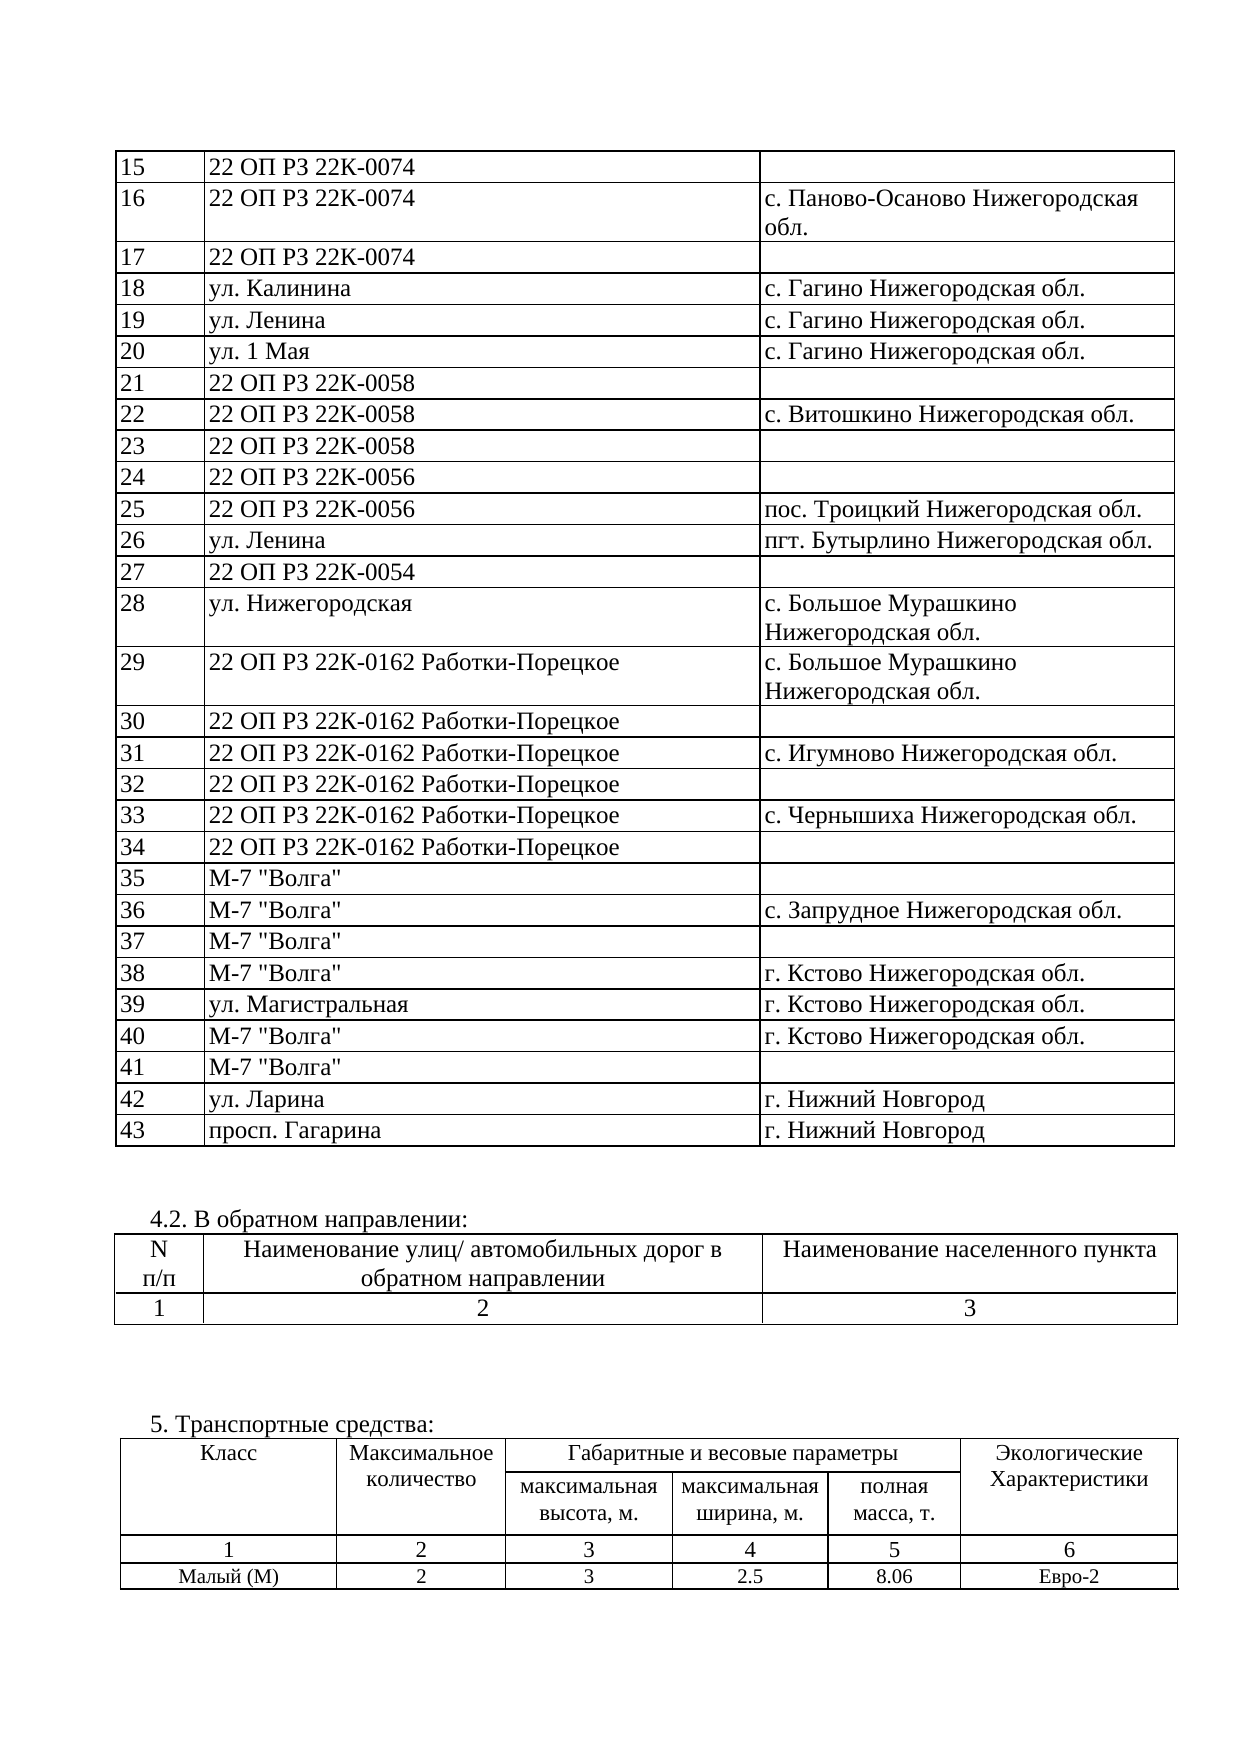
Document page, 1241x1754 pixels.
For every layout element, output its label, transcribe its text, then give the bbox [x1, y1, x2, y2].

table_cell 22 ОП РЗ 22К-0056 [205, 462, 759, 492]
table_header Габаритные и весовые параметры [506, 1439, 960, 1471]
table_cell 25 [117, 494, 204, 524]
text 5. Транспортные средства: [150, 1409, 1090, 1438]
table_cell с. Чернышиха Нижегородская обл. [761, 801, 1174, 831]
table_cell 42 [117, 1084, 204, 1114]
table_cell [761, 152, 1174, 181]
table_cell 19 [117, 305, 204, 335]
table_cell [761, 557, 1174, 587]
table_cell [761, 242, 1174, 272]
table_cell ул. Ленина [205, 525, 759, 555]
table_cell 21 [117, 368, 204, 398]
table_header Экологические Характеристики [961, 1439, 1177, 1534]
table_cell 28 [117, 588, 204, 646]
table_cell 26 [117, 525, 204, 555]
table_cell 8.06 [829, 1564, 960, 1588]
table_cell 22 ОП РЗ 22К-0074 [205, 242, 759, 272]
table_cell [761, 864, 1174, 893]
table_cell с. Большое Мурашкино Нижегородская обл. [761, 588, 1174, 646]
table_cell М-7 "Волга" [205, 958, 759, 988]
table_cell 23 [117, 431, 204, 461]
table_cell 43 [117, 1115, 204, 1145]
table_cell 22 ОП РЗ 22К-0074 [205, 183, 759, 241]
table_cell 22 ОП РЗ 22К-0162 Работки-Порецкое [205, 738, 759, 768]
table_cell с. Запрудное Нижегородская обл. [761, 895, 1174, 925]
table_cell [761, 832, 1174, 862]
table_cell с. Большое Мурашкино Нижегородская обл. [761, 647, 1174, 705]
table_cell 22 ОП РЗ 22К-0162 Работки-Порецкое [205, 801, 759, 831]
table_cell пос. Троицкий Нижегородская обл. [761, 494, 1174, 524]
table_cell 22 ОП РЗ 22К-0162 Работки-Порецкое [205, 706, 759, 736]
table_cell 2.5 [673, 1564, 827, 1588]
table_cell 16 [117, 183, 204, 241]
table_header Наименование улиц/ автомобильных дорог в обратном направлении [204, 1235, 762, 1292]
table_cell 41 [117, 1052, 204, 1082]
table_cell 39 [117, 990, 204, 1019]
table_cell ул. Калинина [205, 274, 759, 303]
table_cell 2 [337, 1536, 505, 1562]
table_cell 22 ОП РЗ 22К-0056 [205, 494, 759, 524]
table_cell 38 [117, 958, 204, 988]
table_cell 1 [115, 1293, 203, 1323]
table_cell [761, 462, 1174, 492]
table_cell 22 ОП РЗ 22К-0162 Работки-Порецкое [205, 832, 759, 862]
table_cell 35 [117, 864, 204, 893]
table_cell [761, 706, 1174, 736]
table_cell М-7 "Волга" [205, 1021, 759, 1051]
table_cell ул. Ленина [205, 305, 759, 335]
table_cell 3 [506, 1536, 672, 1562]
table_cell полная масса, т. [829, 1473, 960, 1534]
table_cell 3 [763, 1292, 1177, 1323]
table_cell Малый (М) [121, 1564, 336, 1588]
table_cell 22 ОП РЗ 22К-0058 [205, 400, 759, 429]
text 4.2. В обратном направлении: [150, 1204, 1090, 1233]
table_cell 3 [506, 1564, 672, 1588]
table_cell [761, 769, 1174, 799]
table_header Максимальное количество [337, 1439, 505, 1534]
table_cell [761, 368, 1174, 398]
table_cell 30 [117, 706, 204, 736]
table_cell 22 ОП РЗ 22К-0058 [205, 368, 759, 398]
table_cell 5 [829, 1536, 960, 1562]
table_cell 17 [117, 242, 204, 272]
table_header Наименование населенного пункта [763, 1235, 1177, 1292]
table_cell 15 [117, 152, 204, 181]
table_cell 20 [117, 337, 204, 366]
table_cell 18 [117, 274, 204, 303]
table_cell 36 [117, 895, 204, 925]
table_cell 32 [117, 769, 204, 799]
table_cell 22 ОП РЗ 22К-0054 [205, 557, 759, 587]
table_cell 22 ОП РЗ 22К-0074 [205, 152, 759, 181]
table_cell максимальная высота, м. [506, 1473, 672, 1534]
table_cell ул. Нижегородская [205, 588, 759, 646]
table_cell М-7 "Волга" [205, 864, 759, 893]
table_cell с. Паново-Осаново Нижегородская обл. [761, 183, 1174, 241]
table_cell 22 ОП РЗ 22К-0058 [205, 431, 759, 461]
table_cell 1 [121, 1536, 336, 1562]
table_cell [761, 431, 1174, 461]
table_cell пгт. Бутырлино Нижегородская обл. [761, 525, 1174, 555]
table_cell ул. 1 Мая [205, 337, 759, 366]
table_cell ул. Ларина [205, 1084, 759, 1114]
table_cell максимальная ширина, м. [673, 1473, 827, 1534]
table_cell [761, 927, 1174, 956]
table_cell г. Кстово Нижегородская обл. [761, 990, 1174, 1019]
table_cell г. Кстово Нижегородская обл. [761, 1021, 1174, 1051]
table_cell М-7 "Волга" [205, 1052, 759, 1082]
table_cell с. Витошкино Нижегородская обл. [761, 400, 1174, 429]
table_cell 22 [117, 400, 204, 429]
table_cell Евро-2 [961, 1564, 1177, 1588]
table_cell [761, 1052, 1174, 1082]
table_cell 24 [117, 462, 204, 492]
table_cell с. Гагино Нижегородская обл. [761, 305, 1174, 335]
table_cell 22 ОП РЗ 22К-0162 Работки-Порецкое [205, 647, 759, 705]
table_header Класс [121, 1439, 336, 1534]
table_cell 34 [117, 832, 204, 862]
table_cell 33 [117, 801, 204, 831]
table_cell 22 ОП РЗ 22К-0162 Работки-Порецкое [205, 769, 759, 799]
table_cell 37 [117, 927, 204, 956]
table_cell 40 [117, 1021, 204, 1051]
table_cell с. Гагино Нижегородская обл. [761, 274, 1174, 303]
table_cell просп. Гагарина [205, 1115, 759, 1145]
table_cell г. Нижний Новгород [761, 1084, 1174, 1114]
table_cell 2 [337, 1564, 505, 1588]
table_cell ул. Магистральная [205, 990, 759, 1019]
table_cell М-7 "Волга" [205, 895, 759, 925]
table_cell г. Нижний Новгород [761, 1115, 1174, 1145]
table_cell 31 [117, 738, 204, 768]
table_cell 4 [673, 1536, 827, 1562]
table_header N п/п [115, 1235, 203, 1292]
table_cell 6 [961, 1536, 1177, 1562]
table_cell с. Игумново Нижегородская обл. [761, 738, 1174, 768]
table_cell 2 [204, 1294, 762, 1323]
table_cell г. Кстово Нижегородская обл. [761, 958, 1174, 988]
table_cell с. Гагино Нижегородская обл. [761, 337, 1174, 366]
table_cell М-7 "Волга" [205, 927, 759, 956]
table_cell 29 [117, 647, 204, 705]
table_cell 27 [117, 557, 204, 587]
